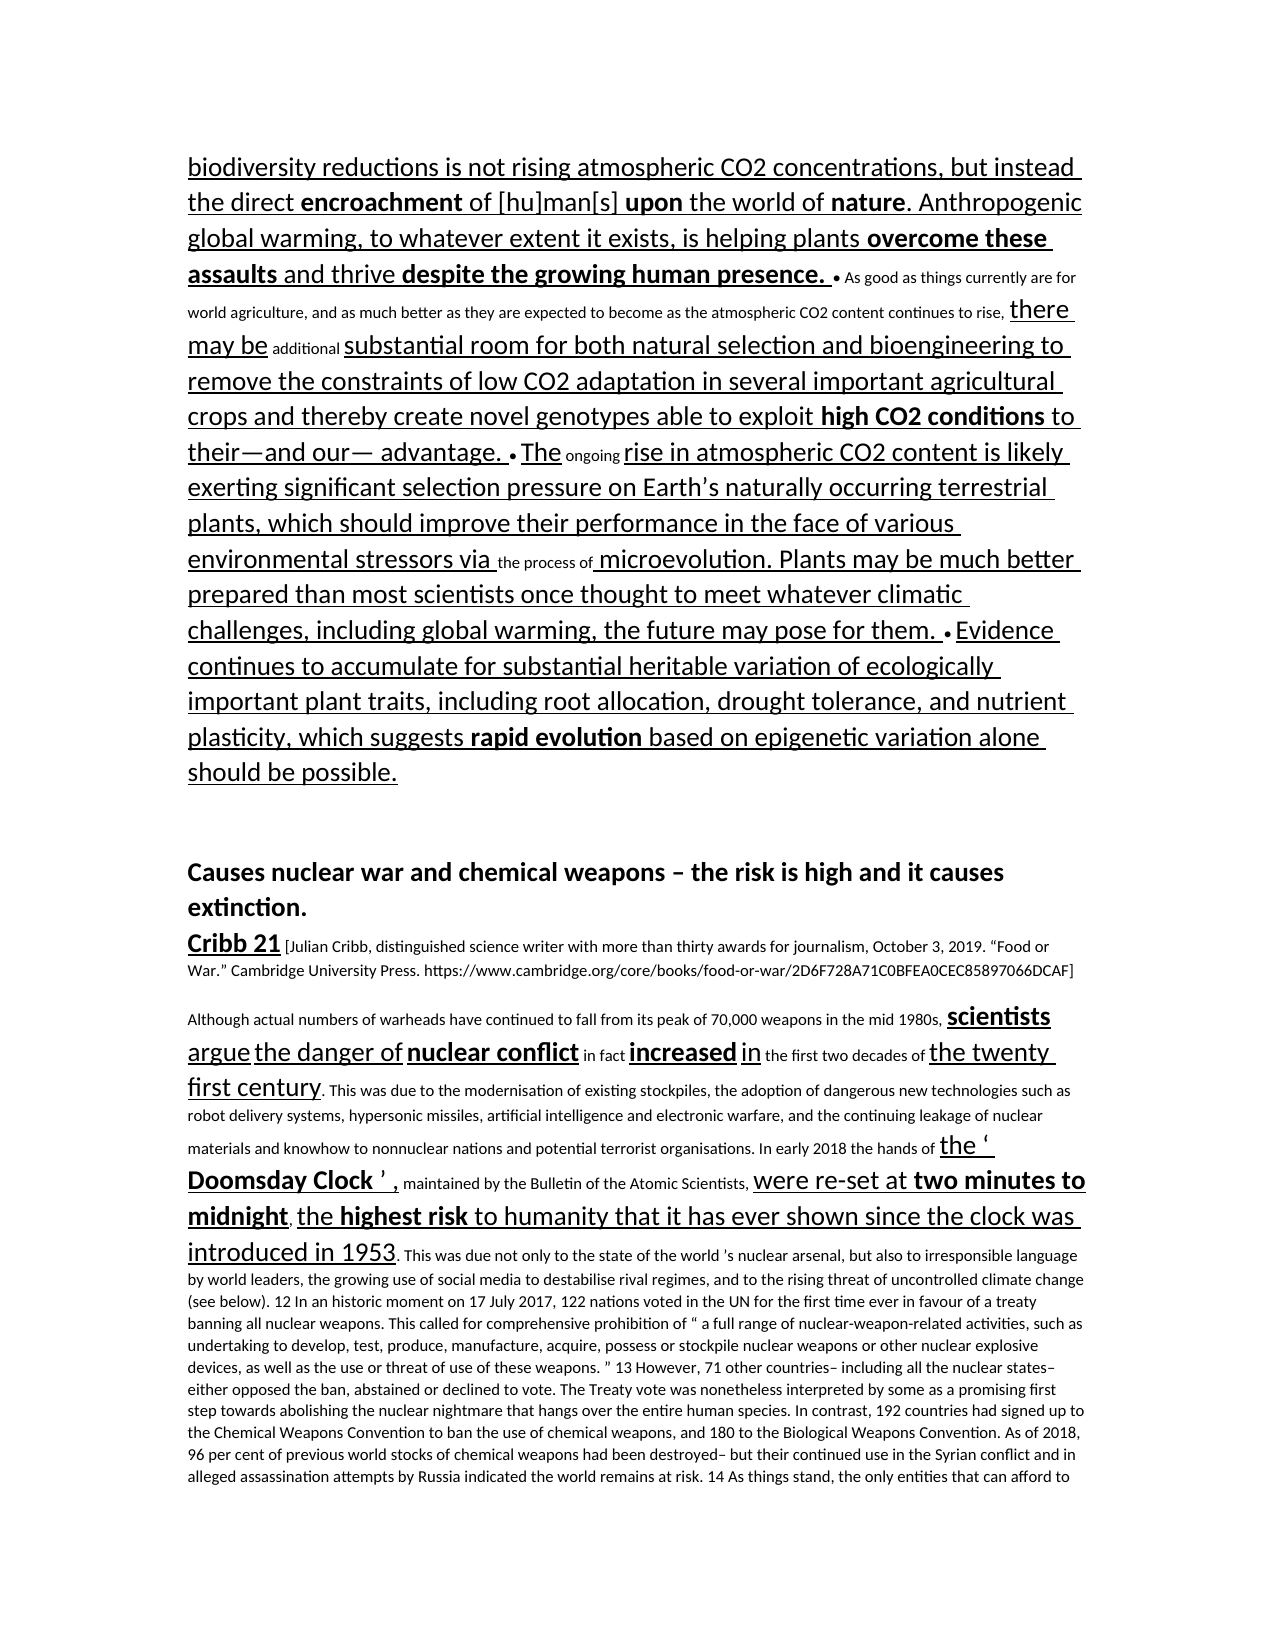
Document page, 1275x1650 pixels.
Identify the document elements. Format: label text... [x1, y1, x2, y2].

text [187, 150, 1087, 789]
text Cribb 21 [Julian Cribb, distinguished science writer with more than thirty awards for journalism, October 3, 2019. “Food or War.” Cambridge University Press. https://www.cambridge.org/core/books/food-or-war/2D6F728A71C0BFEA0CEC85897066DCAF] [187, 926, 1087, 981]
subtitle Causes nuclear war and chemical weapons – the risk is high and it causes extinction. [187, 855, 1087, 923]
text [187, 999, 1087, 1487]
